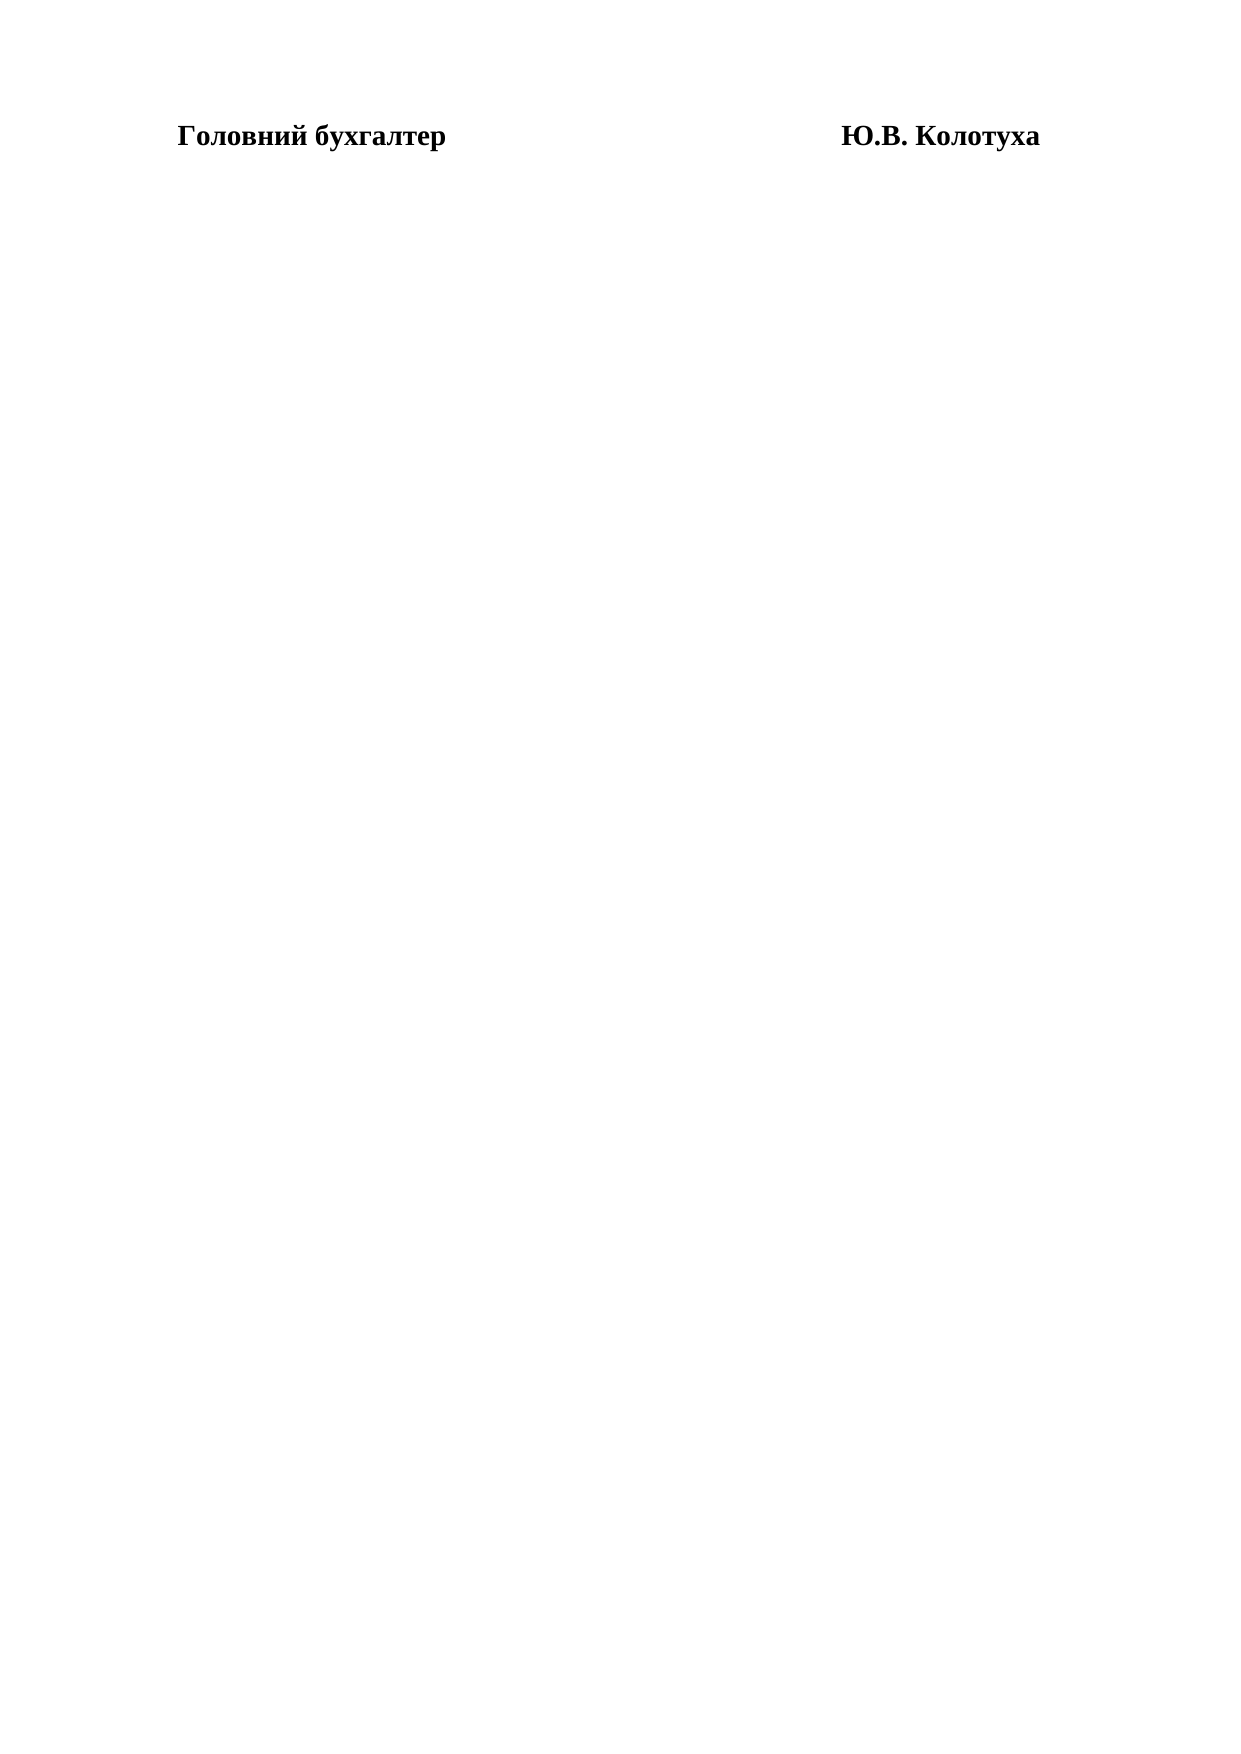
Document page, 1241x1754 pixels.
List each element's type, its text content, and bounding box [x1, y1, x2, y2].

text Головний бухгалтер Ю.В. Колотуха [177, 118, 1181, 152]
